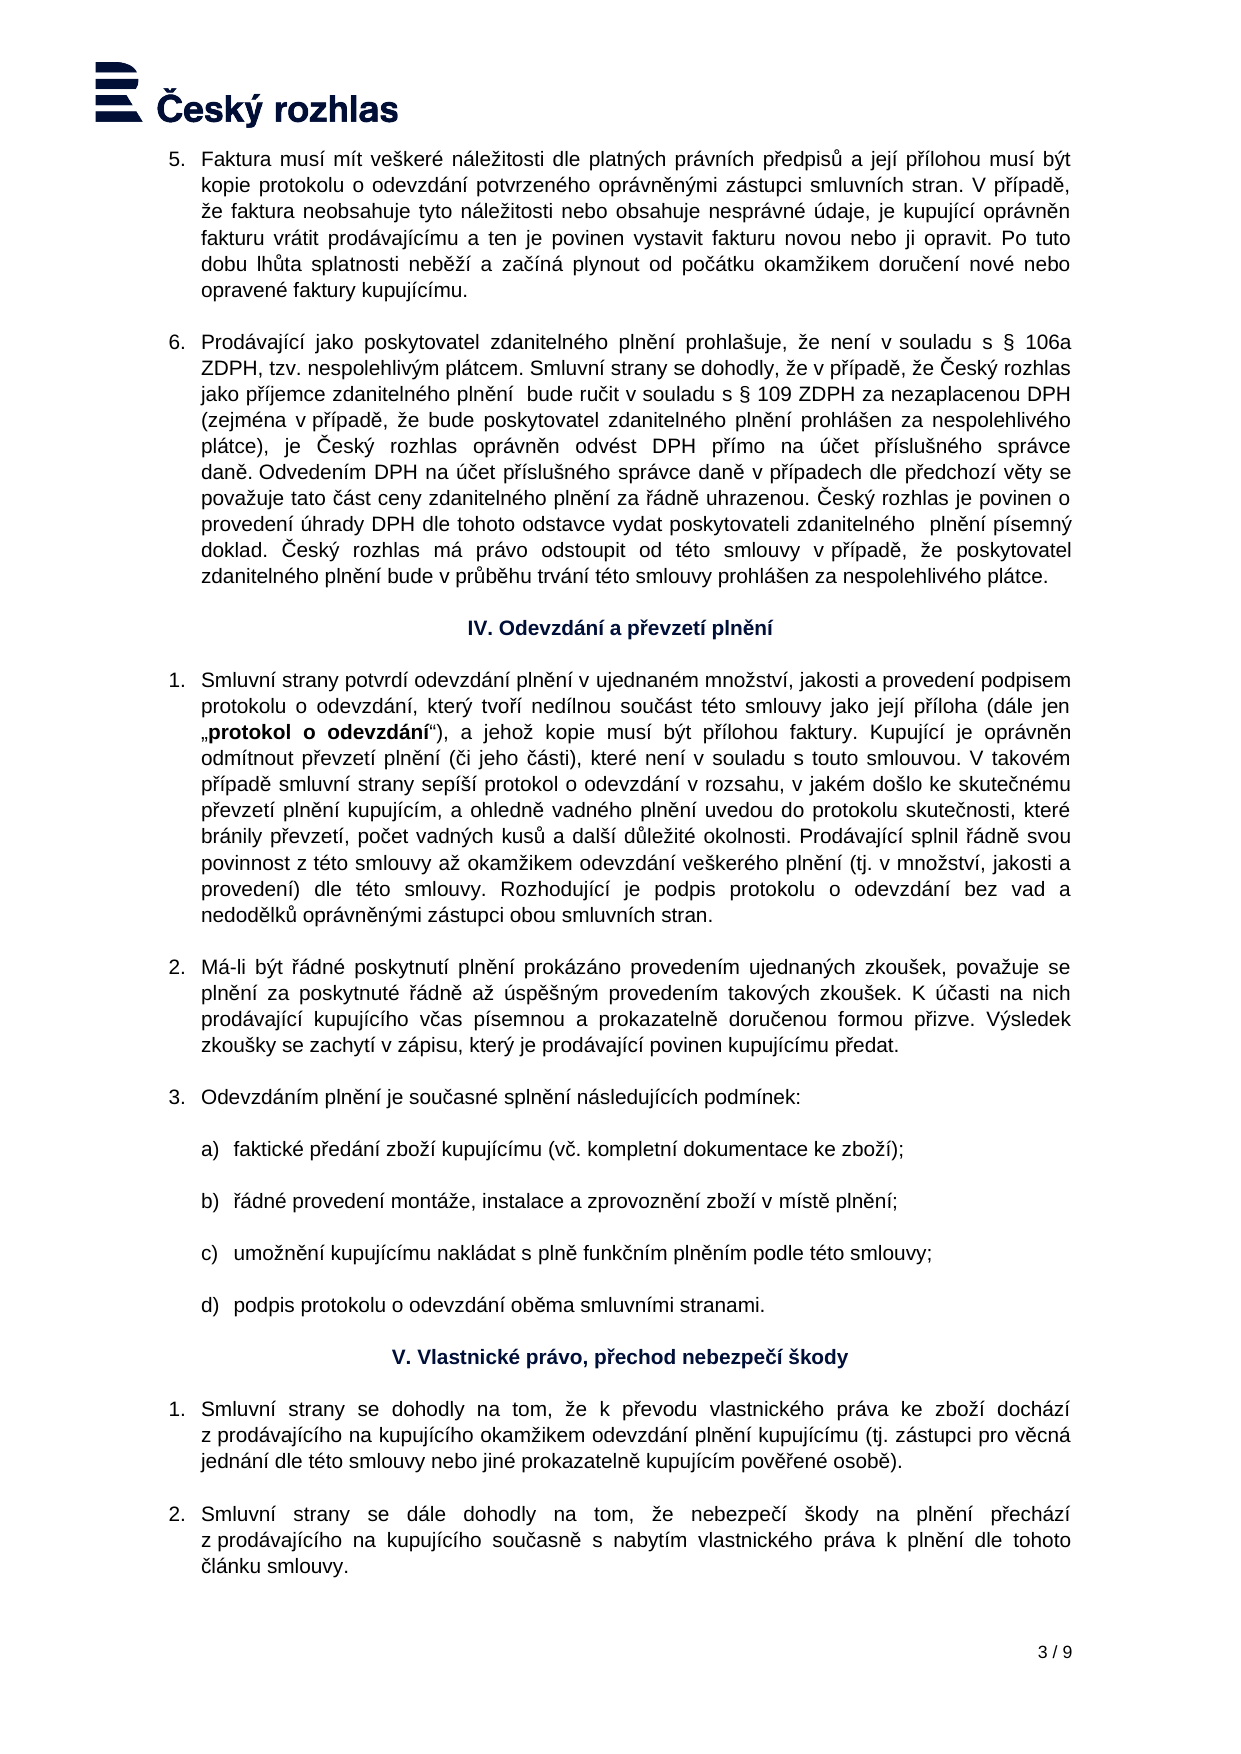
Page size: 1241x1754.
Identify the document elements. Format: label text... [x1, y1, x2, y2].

list Má-li být řádné poskytnutí plnění prokázáno provedením ujednaných zkoušek, považuje se plnění za poskytnuté řádně až úspěšným provedením takových zkoušek. K účasti na nich prodávající kupujícího včas písemnou a prokazatelně doručenou formou přizve. Výsledek zkoušky se zachytí v zápisu, který je prodávající povinen kupujícímu předat. [168, 953, 1072, 1057]
picture [95, 62, 398, 128]
subtitle Vlastnické právo, přechod nebezpečí škody [168, 1344, 1072, 1370]
list faktické předání zboží kupujícímu (vč. kompletní dokumentace ke zboží); [201, 1136, 1072, 1162]
list Faktura musí mít veškeré náležitosti dle platných právních předpisů a její přílohou musí být kopie protokolu o odevzdání potvrzeného oprávněnými zástupci smluvních stran. V případě, že faktura neobsahuje tyto náležitosti nebo obsahuje nesprávné údaje, je kupující oprávněn fakturu vrátit prodávajícímu a ten je povinen vystavit fakturu novou nebo ji opravit. Po tuto dobu lhůta splatnosti neběží a začíná plynout od počátku okamžikem doručení nové nebo opravené faktury kupujícímu. [168, 146, 1072, 302]
list Smluvní strany se dále dohodly na tom, že nebezpečí škody na plnění přechází z prodávajícího na kupujícího současně s nabytím vlastnického práva k plnění dle tohoto článku smlouvy. [168, 1500, 1072, 1578]
list Odevzdáním plnění je současné splnění následujících podmínek: [168, 1083, 1072, 1109]
list řádné provedení montáže, instalace a zprovoznění zboží v místě plnění; [201, 1188, 1072, 1214]
list Smluvní strany se dohodly na tom, že k převodu vlastnického práva ke zboží dochází z prodávajícího na kupujícího okamžikem odevzdání plnění kupujícímu (tj. zástupci pro věcná jednání dle této smlouvy nebo jiné prokazatelně kupujícím pověřené osobě). [168, 1396, 1072, 1474]
list podpis protokolu o odevzdání oběma smluvními stranami. [201, 1292, 1072, 1318]
list Prodávající jako poskytovatel zdanitelného plnění prohlašuje, že není v souladu s § 106a ZDPH, tzv. nespolehlivým plátcem. Smluvní strany se dohodly, že v případě, že Český rozhlas jako příjemce zdanitelného plnění bude ručit v souladu s § 109 ZDPH za nezaplacenou DPH (zejména v případě, že bude poskytovatel zdanitelného plnění prohlášen za nespolehlivého plátce), je Český rozhlas oprávněn odvést DPH přímo na účet příslušného správce daně. Odvedením DPH na účet příslušného správce daně v případech dle předchozí věty se považuje tato část ceny zdanitelného plnění za řádně uhrazenou. Český rozhlas je povinen o provedení úhrady DPH dle tohoto odstavce vydat poskytovateli zdanitelného plnění písemný doklad. Český rozhlas má právo odstoupit od této smlouvy v případě, že poskytovatel zdanitelného plnění bude v průběhu trvání této smlouvy prohlášen za nespolehlivého plátce. [168, 328, 1072, 589]
list umožnění kupujícímu nakládat s plně funkčním plněním podle této smlouvy; [201, 1240, 1072, 1266]
list Smluvní strany potvrdí odevzdání plnění v ujednaném množství, jakosti a provedení podpisem protokolu o odevzdání, který tvoří nedílnou součást této smlouvy jako její příloha (dále jen „protokol o odevzdání“), a jehož kopie musí být přílohou faktury. Kupující je oprávněn odmítnout převzetí plnění (či jeho části), které není v souladu s touto smlouvou. V takovém případě smluvní strany sepíší protokol o odevzdání v rozsahu, v jakém došlo ke skutečnému převzetí plnění kupujícím, a ohledně vadného plnění uvedou do protokolu skutečnosti, které bránily převzetí, počet vadných kusů a další důležité okolnosti. Prodávající splnil řádně svou povinnost z této smlouvy až okamžikem odevzdání veškerého plnění (tj. v množství, jakosti a provedení) dle této smlouvy. Rozhodující je podpis protokolu o odevzdání bez vad a nedodělků oprávněnými zástupci obou smluvních stran. [168, 667, 1072, 927]
subtitle Odevzdání a převzetí plnění [168, 615, 1072, 641]
